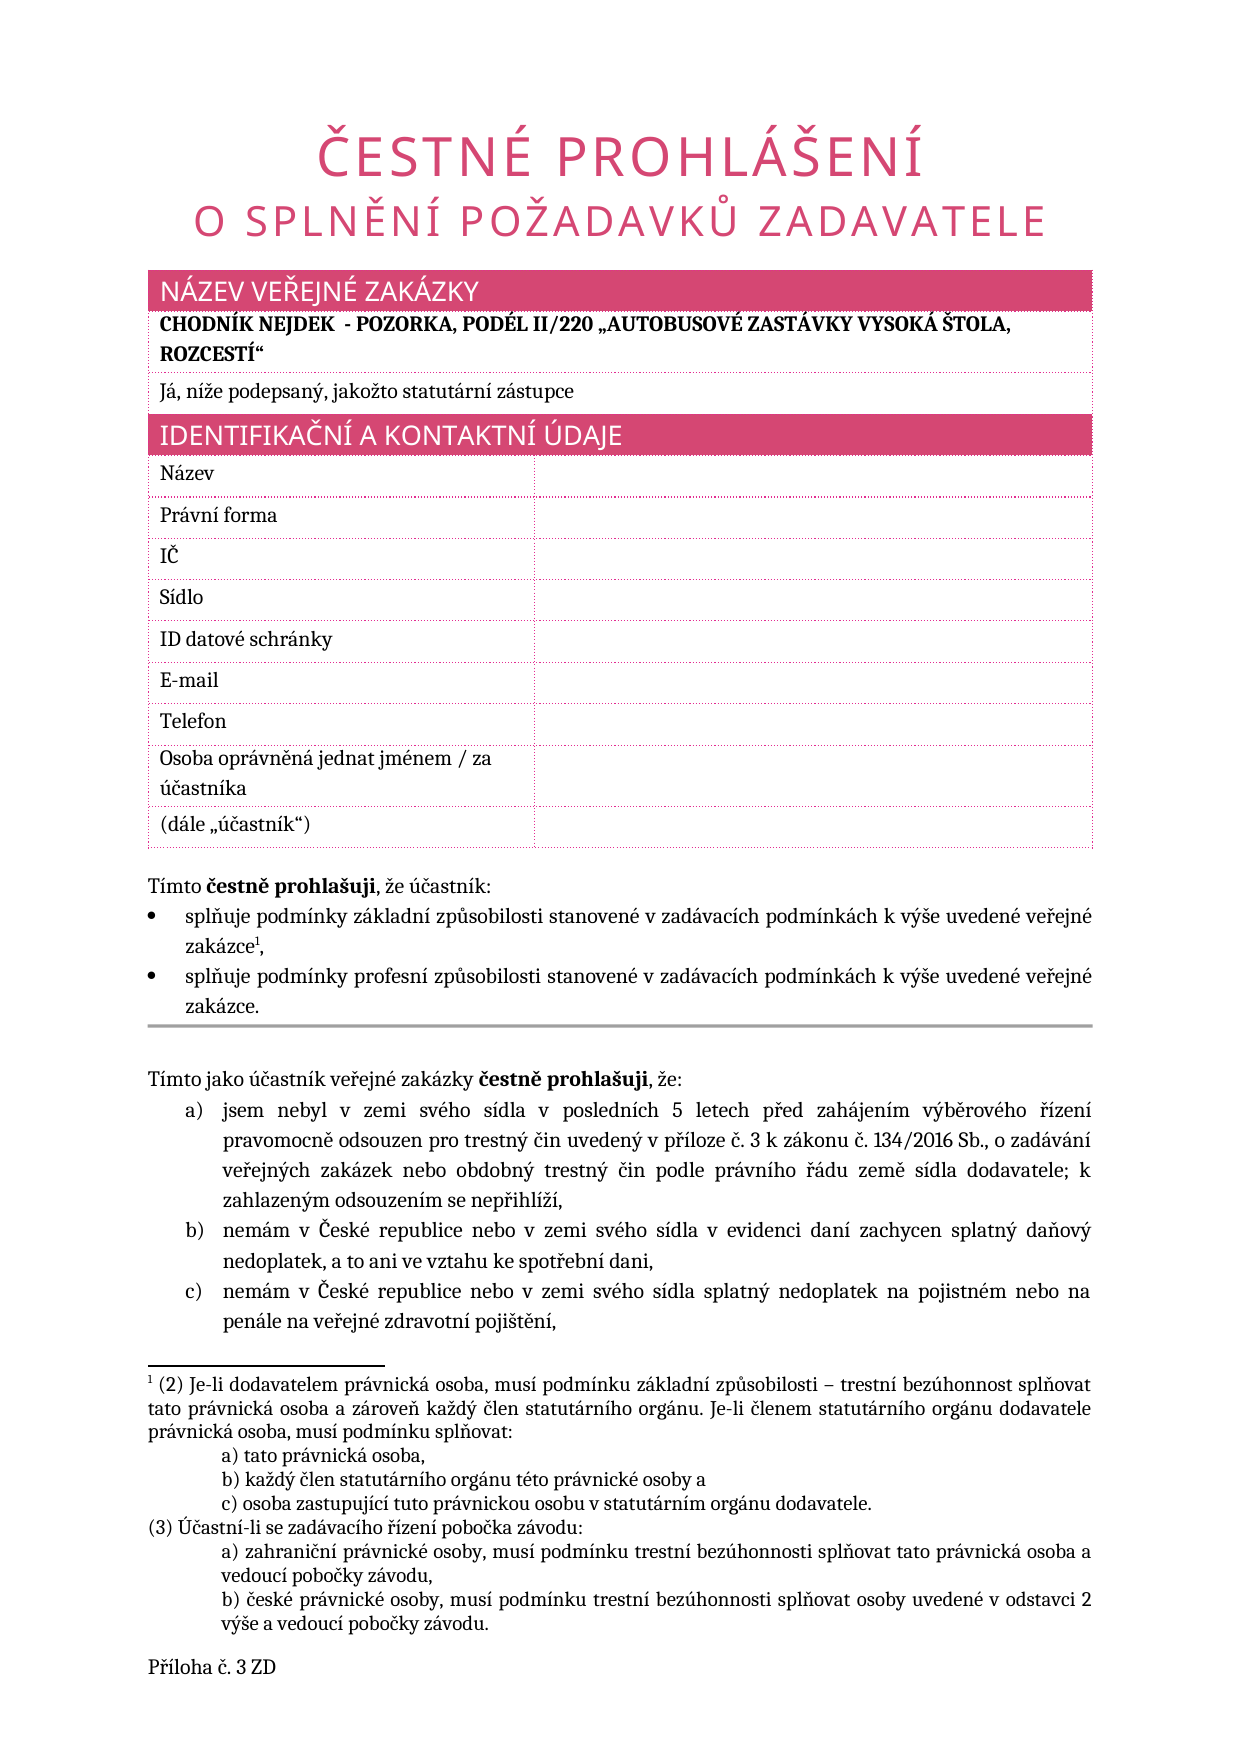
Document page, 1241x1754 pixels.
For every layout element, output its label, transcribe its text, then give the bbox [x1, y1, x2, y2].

table_cell [534, 806, 1092, 847]
table_cell [534, 662, 1092, 703]
table_cell [534, 455, 1092, 496]
table_cell [534, 745, 1092, 806]
table_header Název veřejné zakázky [148, 270, 1092, 311]
list splňuje podmínky profesní způsobilosti stanovené v zadávacích podmínkách k výše uvedené veřejné zakázce. [148, 964, 1092, 1019]
table_cell [534, 579, 1092, 620]
table_cell (dále „účastník“) [148, 806, 534, 847]
list nemám v České republice nebo v zemi svého sídla v evidenci daní zachycen splatný daňový nedoplatek, a to ani ve vztahu ke spotřební dani, [185, 1218, 1092, 1273]
table_cell Telefon [148, 703, 534, 744]
title o splnění požadavků zadavatele [148, 192, 1092, 249]
table_cell [534, 620, 1092, 662]
table_cell [534, 703, 1092, 744]
text Tímto čestně prohlašuji, že účastník: [148, 873, 1092, 898]
table_cell [534, 496, 1092, 538]
table_cell Identifikační a kontaktní údaje [148, 414, 1092, 455]
list nemám v České republice nebo v zemi svého sídla splatný nedoplatek na pojistném nebo na penále na veřejné zdravotní pojištění, [185, 1278, 1092, 1334]
list splňuje podmínky základní způsobilosti stanovené v zadávacích podmínkách k výše uvedené veřejné zakázce, [148, 903, 1092, 959]
table_cell Sídlo [148, 579, 534, 620]
table_cell IČ [148, 538, 534, 579]
title Čestné prohlášení [148, 118, 1092, 192]
list jsem nebyl v zemi svého sídla v posledních 5 letech před zahájením výběrového řízení pravomocně odsouzen pro trestný čin uvedený v příloze č. 3 k zákonu č. 134/2016 Sb., o zadávání veřejných zakázek nebo obdobný trestný čin podle právního řádu země sídla dodavatele; k zahlazeným odsouzením se nepřihlíží, [185, 1097, 1092, 1213]
table_cell ID datové schránky [148, 620, 534, 662]
table_cell CHODNÍK NEJDEK - POZORKA, PODÉL II/220 „AUTOBUSOVÉ ZASTÁVKY VYSOKÁ ŠTOLA, ROZCESTÍ“ [148, 311, 1092, 372]
text Tímto jako účastník veřejné zakázky čestně prohlašuji, že: [148, 1067, 1092, 1092]
table_cell Já, níže podepsaný, jakožto statutární zástupce [148, 372, 1092, 414]
table_cell [534, 538, 1092, 579]
table_cell Osoba oprávněná jednat jménem / za účastníka [148, 745, 534, 806]
table_cell Právní forma [148, 496, 534, 538]
table_cell Název [148, 455, 534, 496]
table_cell E-mail [148, 662, 534, 703]
